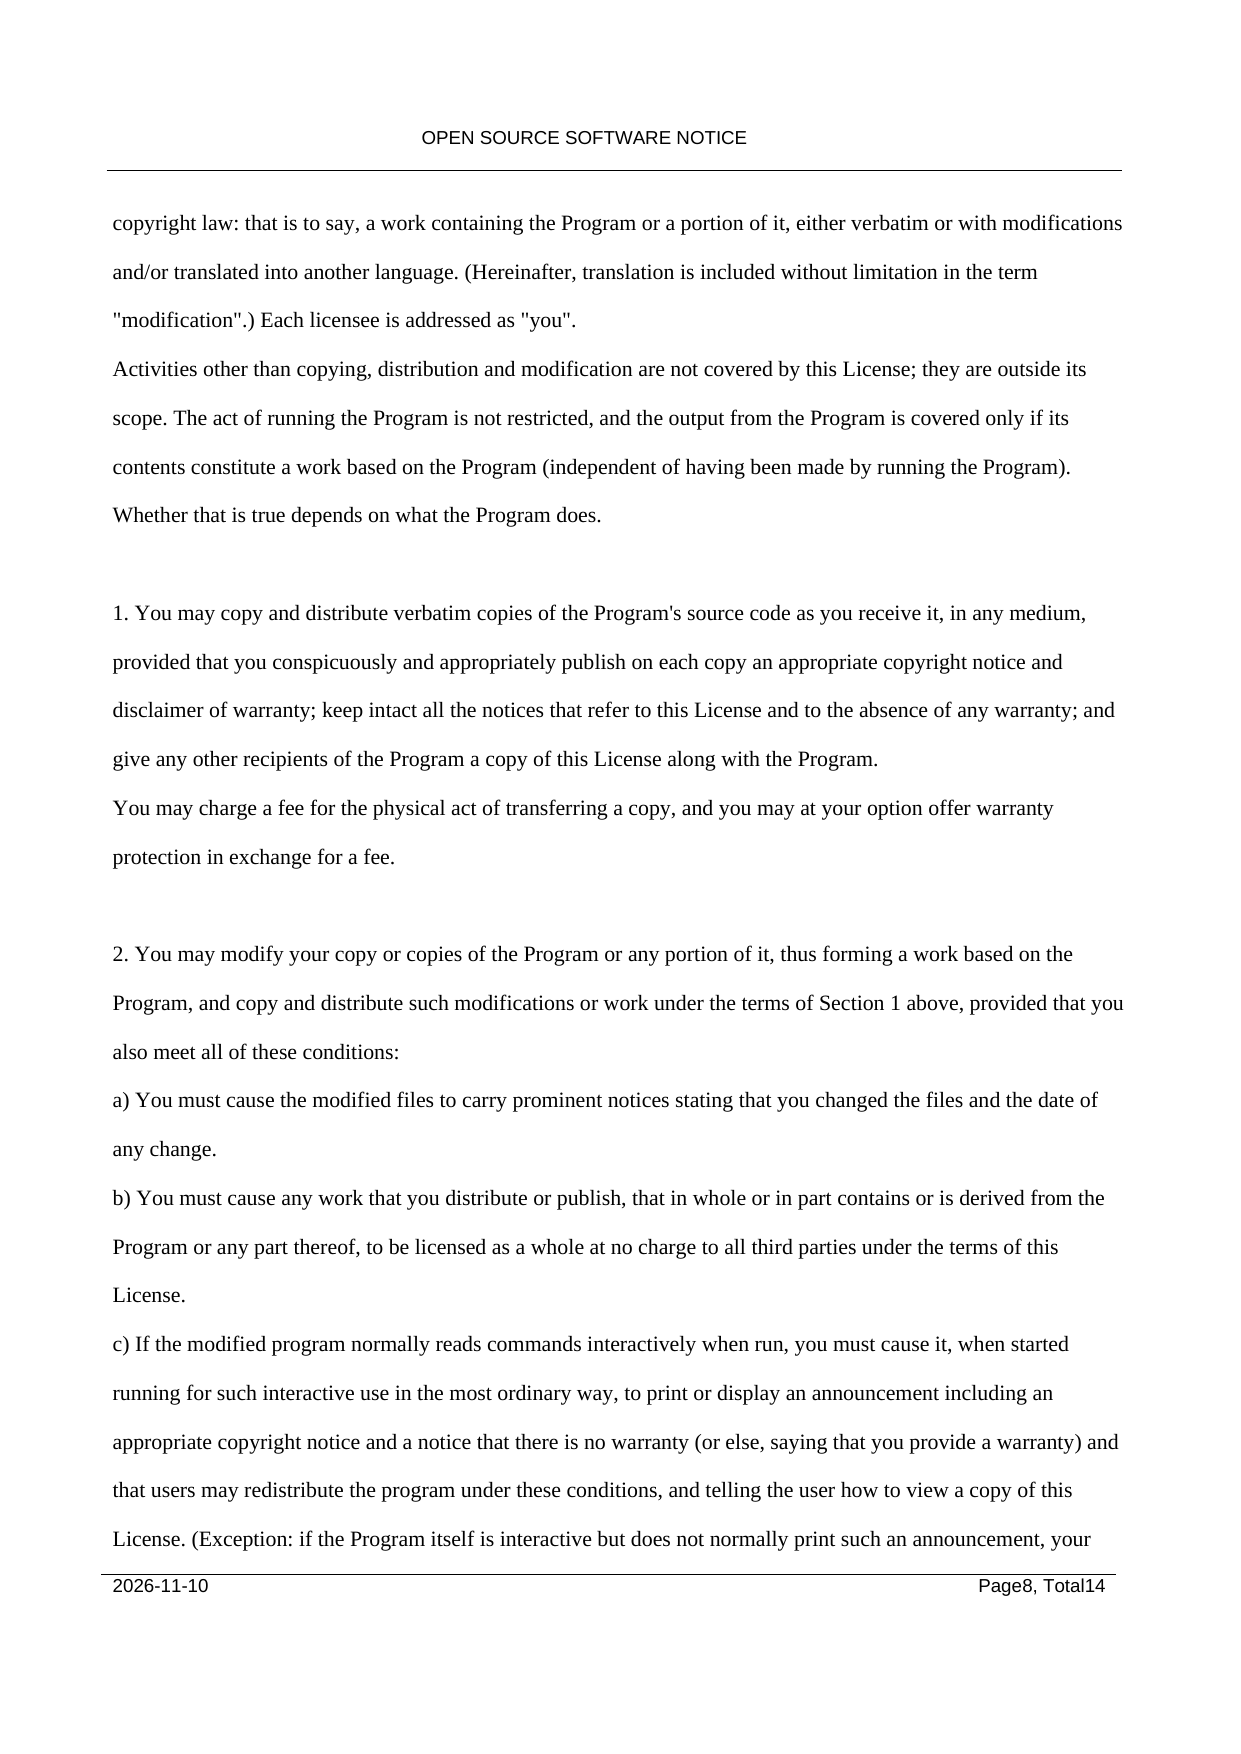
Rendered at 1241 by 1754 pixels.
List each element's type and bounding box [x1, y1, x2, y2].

text [112, 206, 1128, 1555]
